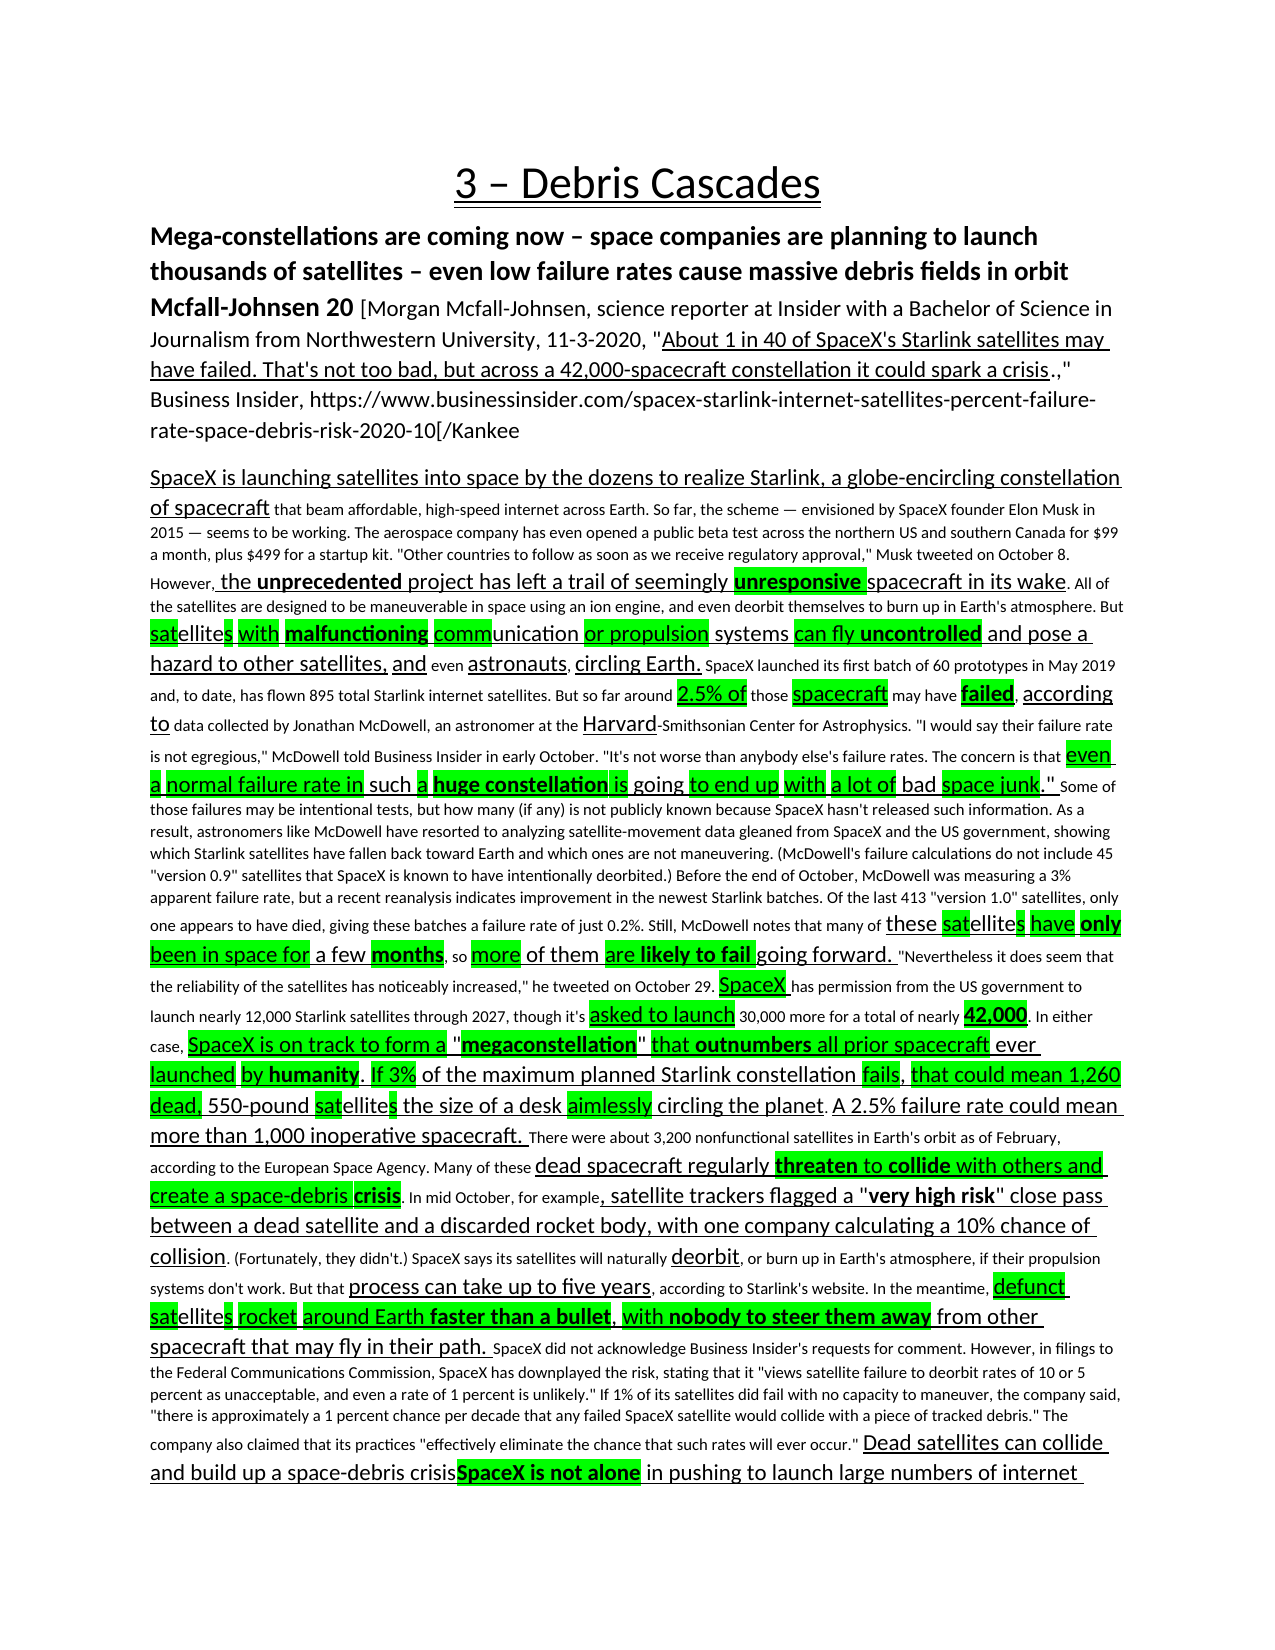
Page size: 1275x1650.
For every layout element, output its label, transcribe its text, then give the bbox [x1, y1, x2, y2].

text Mcfall-Johnsen 20 [Morgan Mcfall-Johnsen, science reporter at Insider with a Bachelor of Science in Journalism from Northwestern University, 11-3-2020, "About 1 in 40 of SpaceX's Starlink satellites may have failed. That's not too bad, but across a 42,000-spacecraft constellation it could spark a crisis.," Business Insider, https://www.businessinsider.com/spacex-starlink-internet-satellites-percent-failure-rate-space-debris-risk-2020-10[/Kankee [150, 290, 1125, 444]
subtitle 3 – Debris Cascades [150, 154, 1125, 210]
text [150, 463, 1125, 1486]
subtitle Mega-constellations are coming now – space companies are planning to launch thousands of satellites – even low failure rates cause massive debris fields in orbit [150, 219, 1125, 287]
